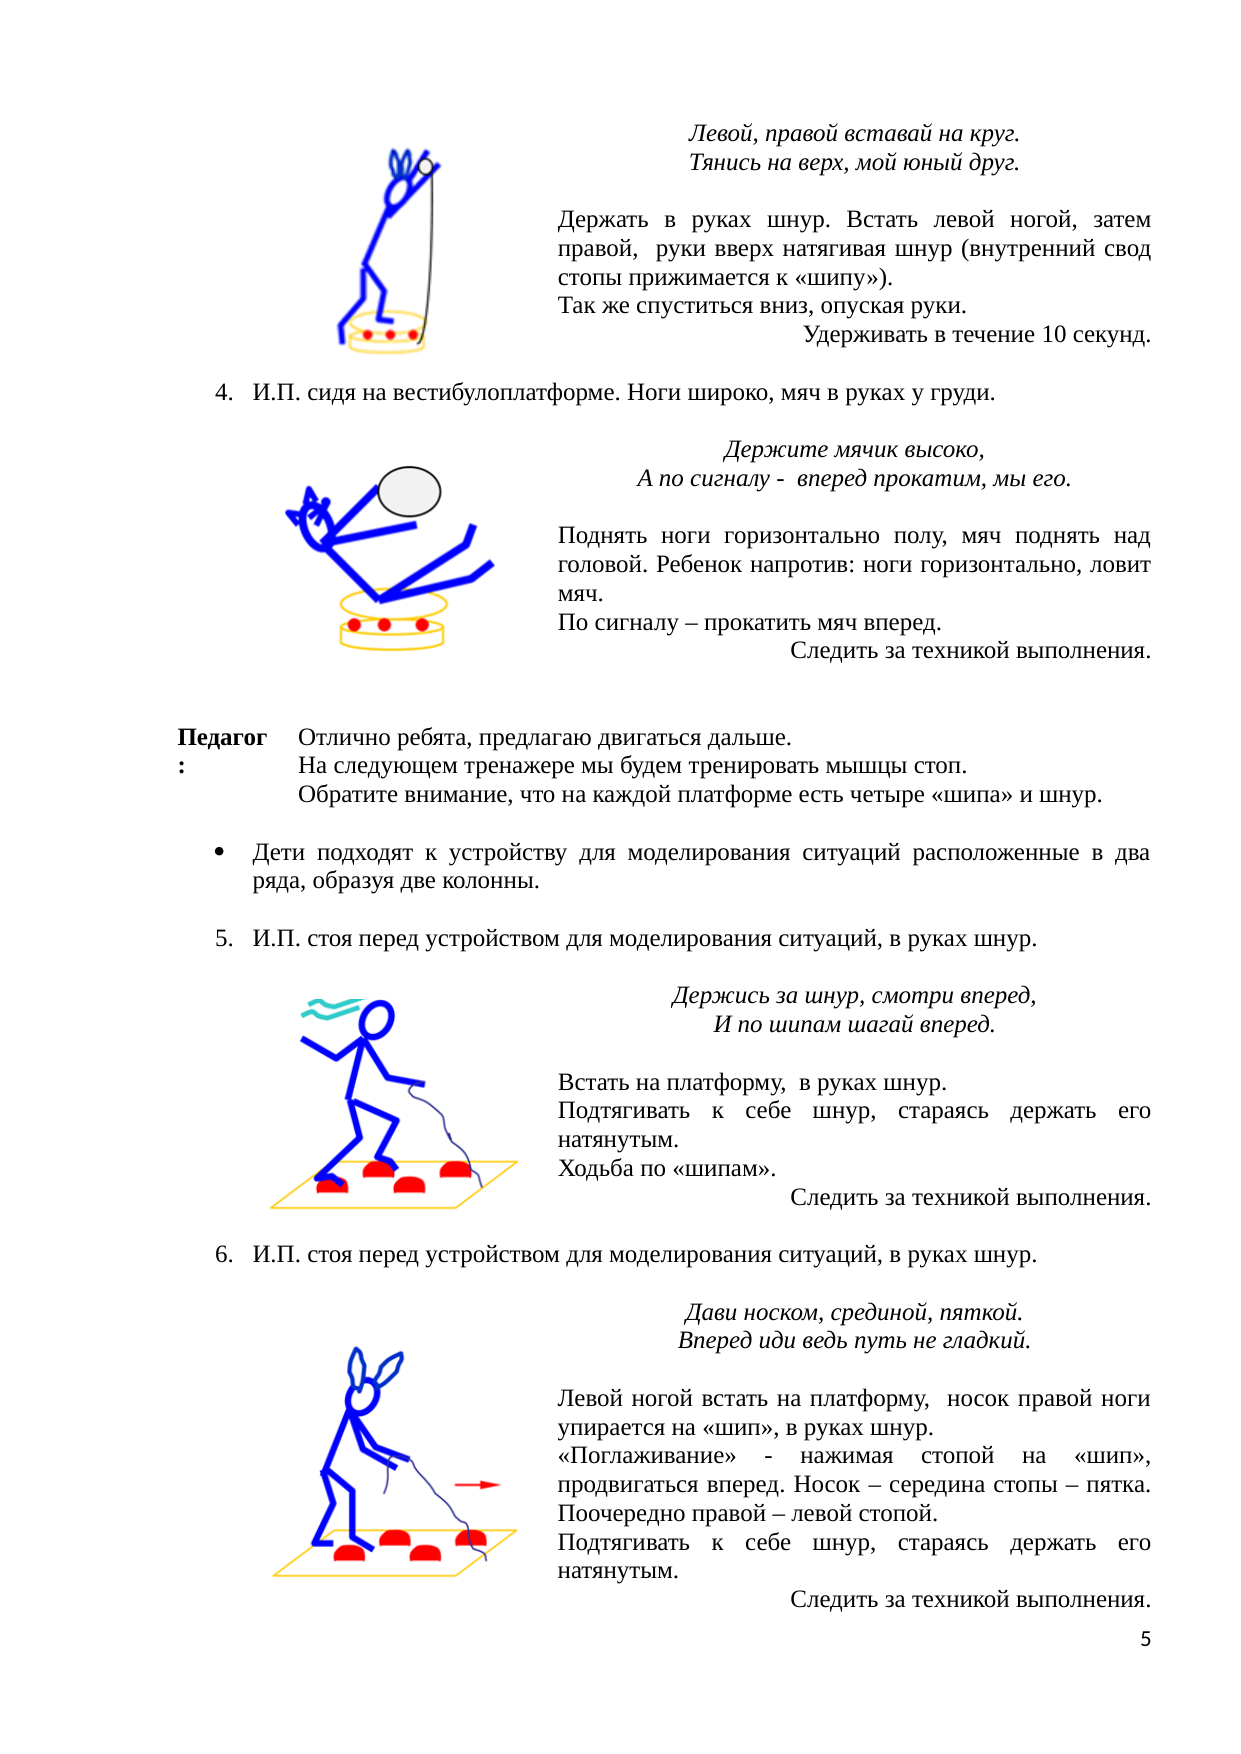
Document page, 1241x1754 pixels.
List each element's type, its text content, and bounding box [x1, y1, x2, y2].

table_header Отлично ребята, предлагаю двигаться дальше. На следующем тренажере мы будем тренировать мышцы стоп. Обратите внимание, что на каждой платформе есть четыре «шипа» и шнур. [287, 722, 1163, 808]
table_header [241, 118, 546, 377]
table_header Левой, правой вставай на круг. Тянись на верх, мой юный друг. Держать в руках шнур. Встать левой ногой, затем правой, руки вверх натягивая шнур (внутренний свод стопы прижимается к «шипу»). Так же спуститься вниз, опуская руки. Удерживать в течение 10 секунд. [546, 118, 1163, 377]
list И.П. сидя на вестибулоплатформе. Ноги широко, мяч в руках у груди. [215, 377, 1152, 406]
table_header Держись за шнур, смотри вперед, И по шипам шагай вперед. Встать на платформу, в руках шнур. Подтягивать к себе шнур, стараясь держать его натянутым. Ходьба по «шипам». Следить за техникой выполнения. [546, 981, 1163, 1239]
table_header [241, 981, 546, 1239]
list И.П. стоя перед устройством для моделирования ситуаций, в руках шнур. [215, 923, 1152, 952]
picture [280, 444, 507, 654]
table_header [241, 1297, 546, 1613]
picture [260, 999, 527, 1221]
table_header Держите мячик высоко, А по сигналу - вперед прокатим, мы его. Поднять ноги горизонтально полу, мяч поднять над головой. Ребенок напротив: ноги горизонтально, ловит мяч. По сигналу – прокатить мяч вперед. Следить за техникой выполнения. [546, 434, 1163, 664]
table_header [241, 434, 546, 664]
table_header Дави носком, срединой, пяткой. Вперед иди ведь путь не гладкий. Левой ногой встать на платформу, носок правой ноги упирается на «шип», в руках шнур. «Поглаживание» - нажимая стопой на «шип», продвигаться вперед. Носок – середина стопы – пятка. Поочередно правой – левой стопой. Подтягивать к себе шнур, стараясь держать его натянутым. Следить за техникой выполнения. [546, 1297, 1163, 1613]
list Дети подходят к устройству для моделирования ситуаций расположенные в два ряда, образуя две колонны. [215, 837, 1152, 894]
picture [300, 137, 487, 358]
list И.П. стоя перед устройством для моделирования ситуаций, в руках шнур. [215, 1239, 1152, 1268]
table_header Педагог: [166, 722, 287, 808]
picture [267, 1329, 520, 1581]
